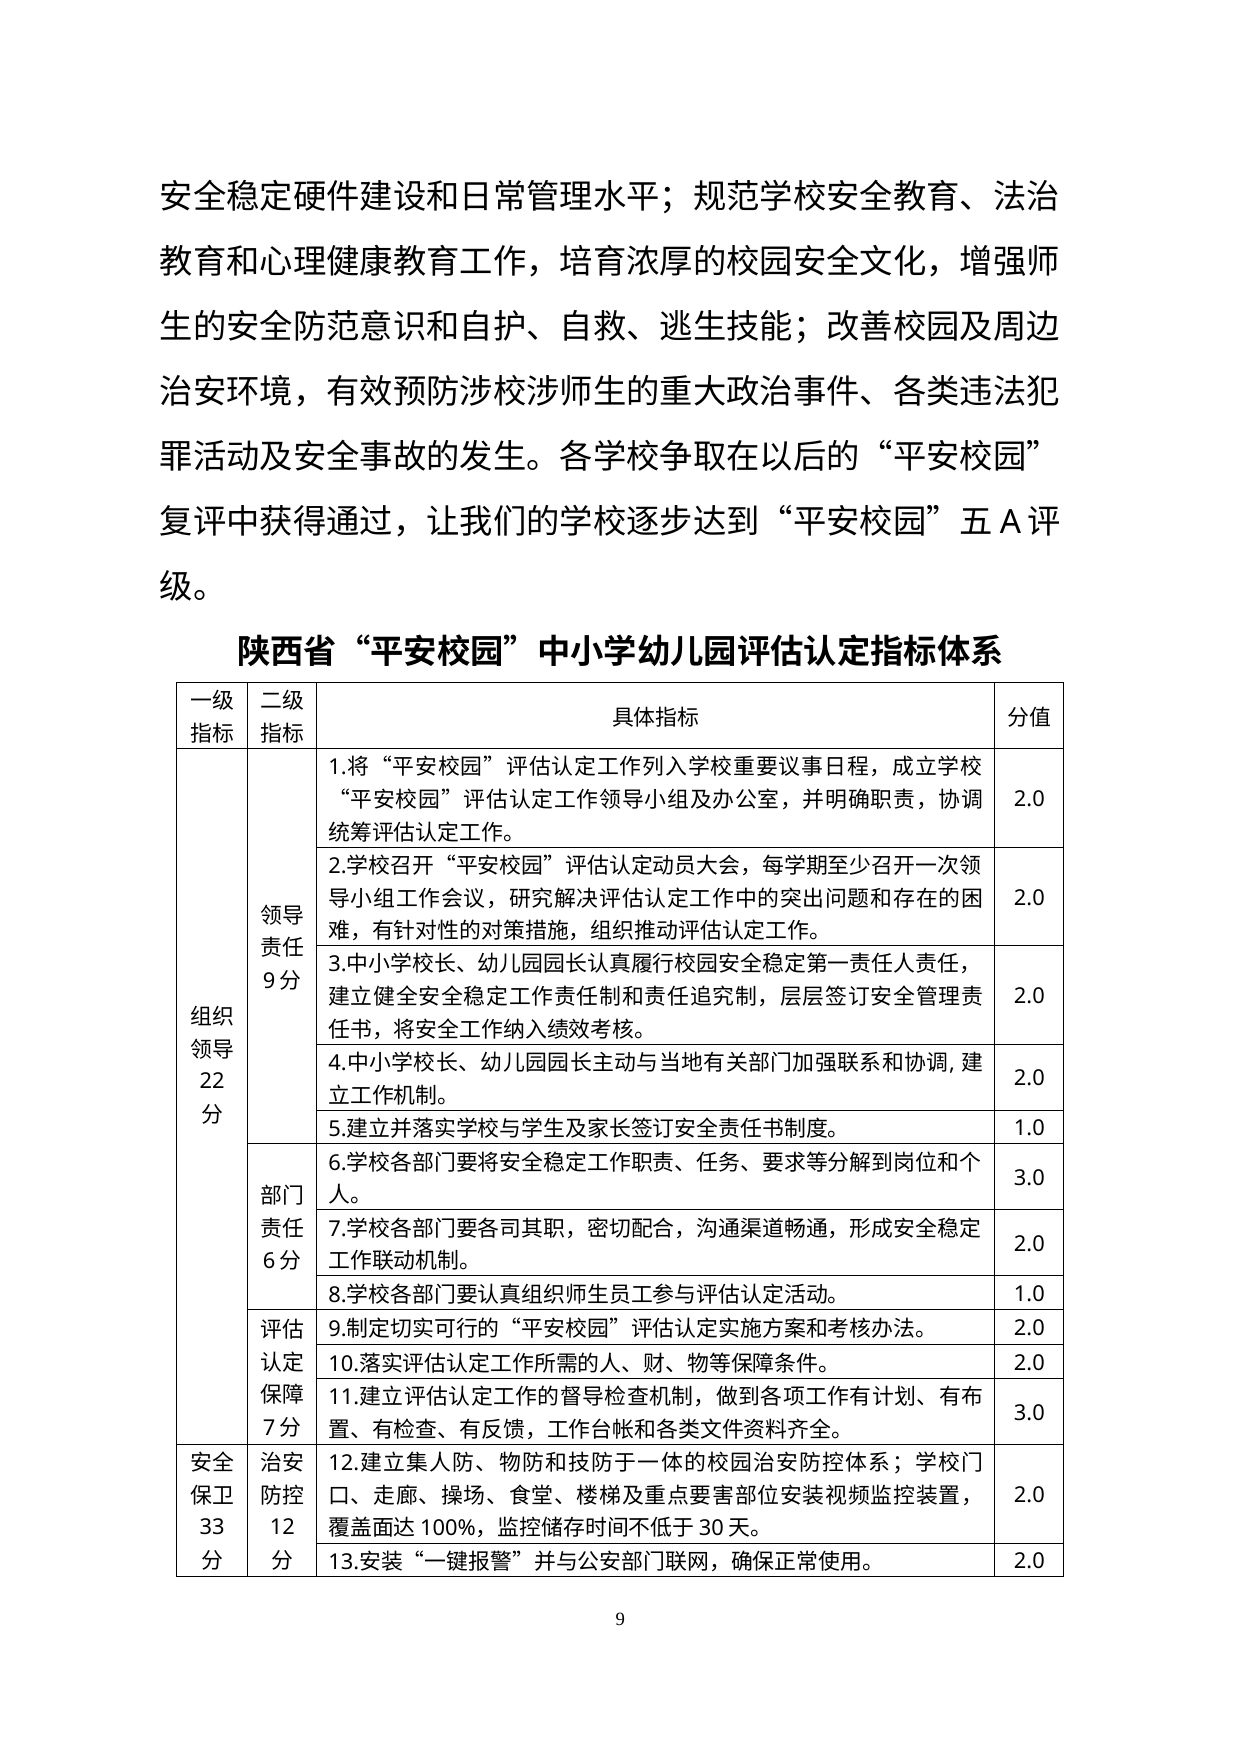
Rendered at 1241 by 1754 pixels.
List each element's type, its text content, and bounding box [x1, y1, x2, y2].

table_cell 2.学校召开“平安校园”评估认定动员大会，每学期至少召开一次领导小组工作会议，研究解决评估认定工作中的突出问题和存在的困难，有针对性的对策措施，组织推动评估认定工作。 [317, 848, 994, 945]
table_cell 2.0 [995, 1045, 1063, 1110]
table_cell 1.0 [995, 1276, 1063, 1309]
table_cell 5.建立并落实学校与学生及家长签订安全责任书制度。 [317, 1111, 994, 1143]
table_cell 7.学校各部门要各司其职，密切配合，沟通渠道畅通，形成安全稳定工作联动机制。 [317, 1210, 994, 1275]
table_cell 部门责任6分 [248, 1144, 316, 1309]
table_cell 9.制定切实可行的“平安校园”评估认定实施方案和考核办法。 [317, 1310, 994, 1344]
table_cell 11.建立评估认定工作的督导检查机制，做到各项工作有计划、有布置、有检查、有反馈，工作台帐和各类文件资料齐全。 [317, 1379, 994, 1444]
table_cell 2.0 [995, 1310, 1063, 1344]
table_header 一级指标 [177, 683, 247, 748]
table_header 具体指标 [317, 683, 994, 748]
table_cell 2.0 [995, 1210, 1063, 1275]
table_cell 安全保卫33分 [177, 1445, 247, 1576]
table_cell 组织领导22分 [177, 749, 247, 1444]
table_cell 8.学校各部门要认真组织师生员工参与评估认定活动。 [317, 1276, 994, 1309]
table_cell 3.0 [995, 1144, 1063, 1209]
table_cell 2.0 [995, 946, 1063, 1044]
table_cell 6.学校各部门要将安全稳定工作职责、任务、要求等分解到岗位和个人。 [317, 1144, 994, 1209]
table_cell 3.0 [995, 1379, 1063, 1444]
table_cell 1.将“平安校园”评估认定工作列入学校重要议事日程，成立学校“平安校园”评估认定工作领导小组及办公室，并明确职责，协调统筹评估认定工作。 [317, 749, 994, 847]
table_cell 12.建立集人防、物防和技防于一体的校园治安防控体系；学校门口、走廊、操场、食堂、楼梯及重点要害部位安装视频监控装置，覆盖面达100%，监控储存时间不低于30天。 [317, 1445, 994, 1542]
table_cell 2.0 [995, 1544, 1063, 1576]
table_cell 评估认定保障7分 [248, 1310, 316, 1444]
table_cell 2.0 [995, 749, 1063, 847]
text 陕西省“平安校园”中小学幼儿园评估认定指标体系 [159, 617, 1081, 682]
table_cell 3.中小学校长、幼儿园园长认真履行校园安全稳定第一责任人责任，建立健全安全稳定工作责任制和责任追究制，层层签订安全管理责任书，将安全工作纳入绩效考核。 [317, 946, 994, 1044]
table_header 分值 [995, 683, 1063, 748]
table_cell 领导责任9分 [248, 749, 316, 1143]
table_header 二级指标 [248, 683, 316, 748]
table_cell 2.0 [995, 1345, 1063, 1378]
table_cell 4.中小学校长、幼儿园园长主动与当地有关部门加强联系和协调, 建立工作机制。 [317, 1045, 994, 1110]
table_cell 2.0 [995, 1445, 1063, 1542]
table_cell 2.0 [995, 848, 1063, 945]
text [159, 162, 1081, 617]
table_cell 1.0 [995, 1111, 1063, 1143]
table_cell 10.落实评估认定工作所需的人、财、物等保障条件。 [317, 1345, 994, 1378]
table_cell 治安防控12分 [248, 1445, 316, 1576]
table_cell 13.安装“一键报警”并与公安部门联网，确保正常使用。 [317, 1544, 994, 1576]
